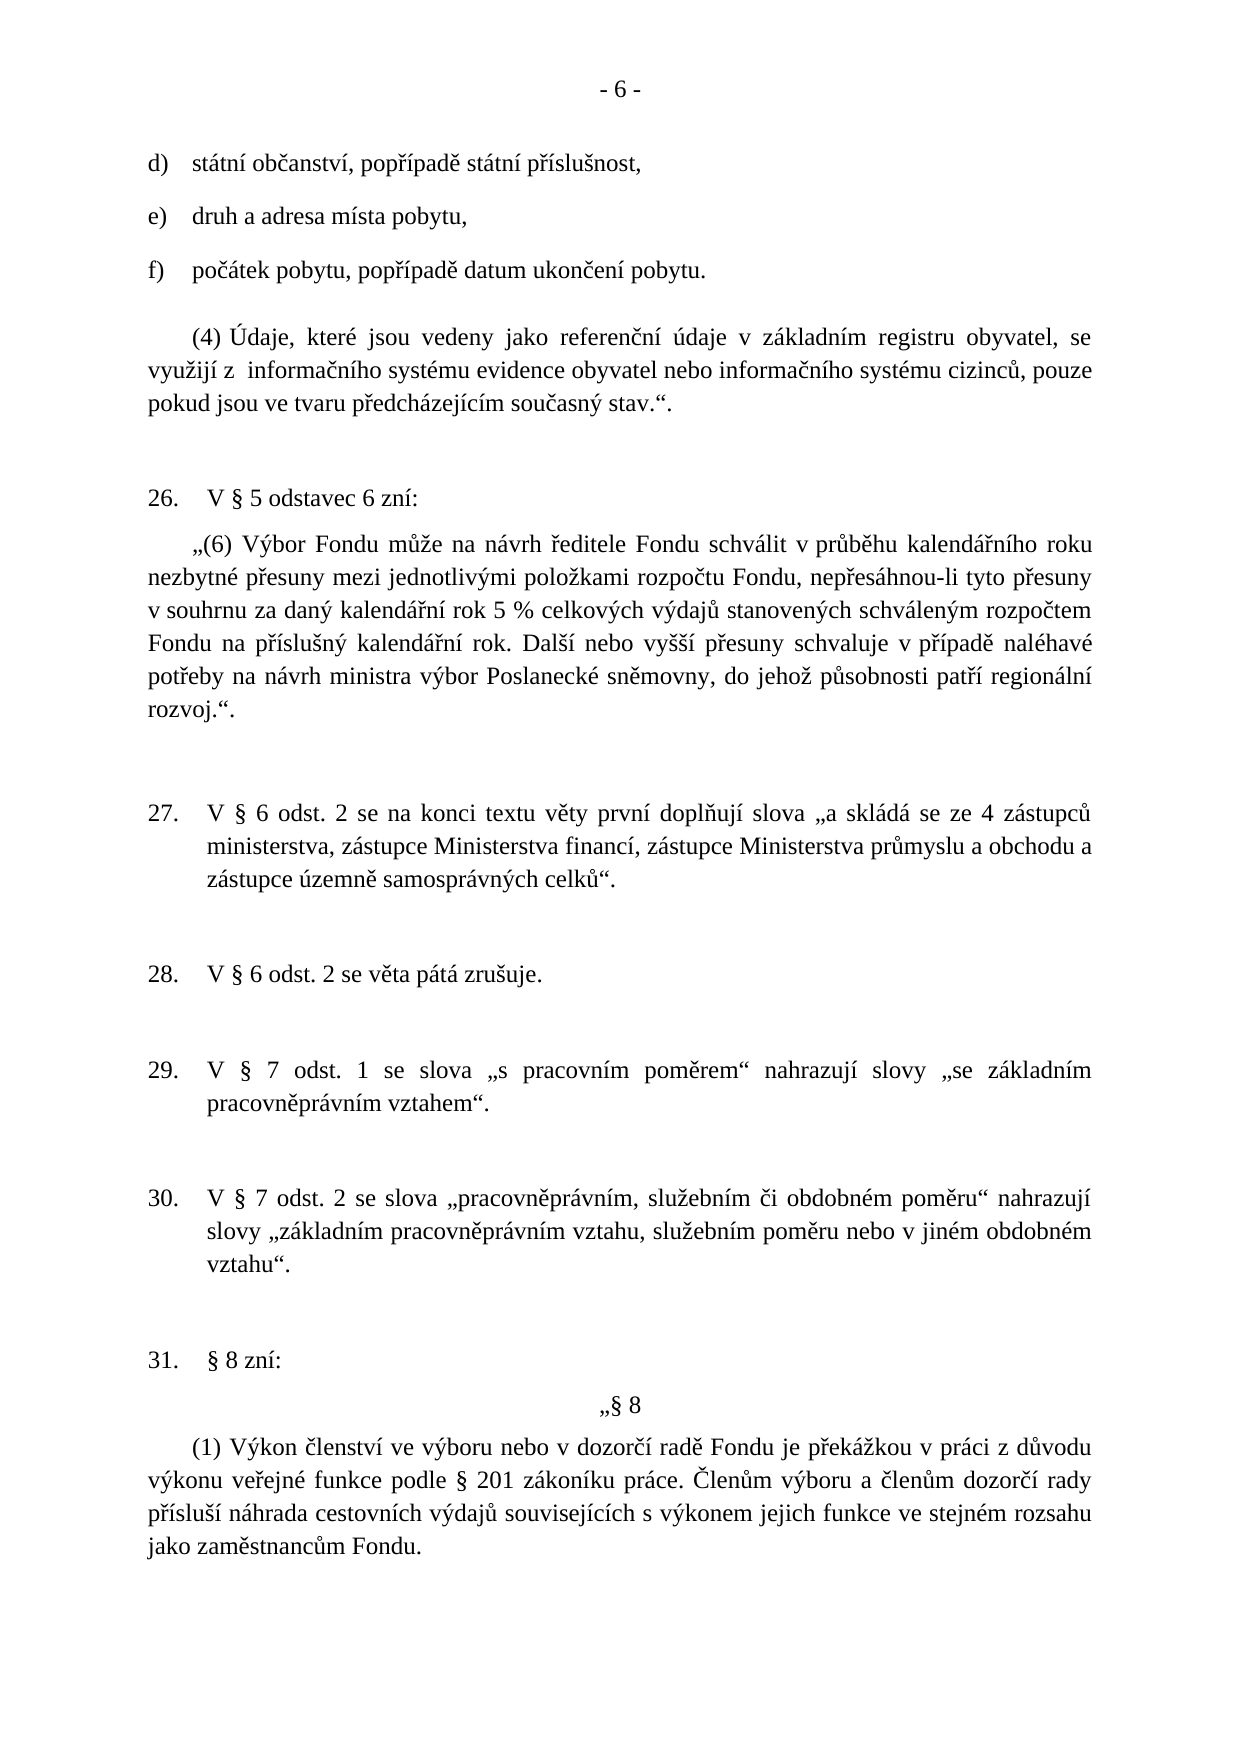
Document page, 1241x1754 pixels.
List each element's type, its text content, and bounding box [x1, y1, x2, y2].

text V § 5 odstavec 6 zní: [148, 483, 1093, 512]
text V § 6 odst. 2 se věta pátá zrušuje. [148, 959, 1093, 988]
list „§ 8 [148, 1390, 1093, 1419]
text Údaje, které jsou vedeny jako referenční údaje v základním registru obyvatel, se využijí z informačního systému evidence obyvatel nebo informačního systému cizinců, pouze pokud jsou ve tvaru předcházejícím současný stav.“. [148, 322, 1093, 416]
text § 8 zní: [148, 1345, 1093, 1374]
text druh a adresa místa pobytu, [148, 201, 1093, 230]
text V § 7 odst. 2 se slova „pracovněprávním, služebním či obdobném poměru“ nahrazují slovy „základním pracovněprávním vztahu, služebním poměru nebo v jiném obdobném vztahu“. [148, 1183, 1093, 1278]
text počátek pobytu, popřípadě datum ukončení pobytu. [148, 255, 1093, 284]
text V § 7 odst. 1 se slova „s pracovním poměrem“ nahrazují slovy „se základním pracovněprávním vztahem“. [148, 1055, 1093, 1117]
text státní občanství, popřípadě státní příslušnost, [148, 148, 1093, 176]
text V § 6 odst. 2 se na konci textu věty první doplňují slova „a skládá se ze 4 zástupců ministerstva, zástupce Ministerstva financí, zástupce Ministerstva průmyslu a obchodu a zástupce územně samosprávných celků“. [148, 798, 1093, 892]
text „(6) Výbor Fondu může na návrh ředitele Fondu schválit v průběhu kalendářního roku nezbytné přesuny mezi jednotlivými položkami rozpočtu Fondu, nepřesáhnou-li tyto přesuny v souhrnu za daný kalendářní rok 5 % celkových výdajů stanovených schváleným rozpočtem Fondu na příslušný kalendářní rok. Další nebo vyšší přesuny schvaluje v případě naléhavé potřeby na návrh ministra výbor Poslanecké sněmovny, do jehož působnosti patří regionální rozvoj.“. [148, 529, 1093, 723]
list Výkon členství ve výboru nebo v dozorčí radě Fondu je překážkou v práci z důvodu výkonu veřejné funkce podle § 201 zákoníku práce. Členům výboru a členům dozorčí rady přísluší náhrada cestovních výdajů souvisejících s výkonem jejich funkce ve stejném rozsahu jako zaměstnancům Fondu. [148, 1432, 1093, 1559]
